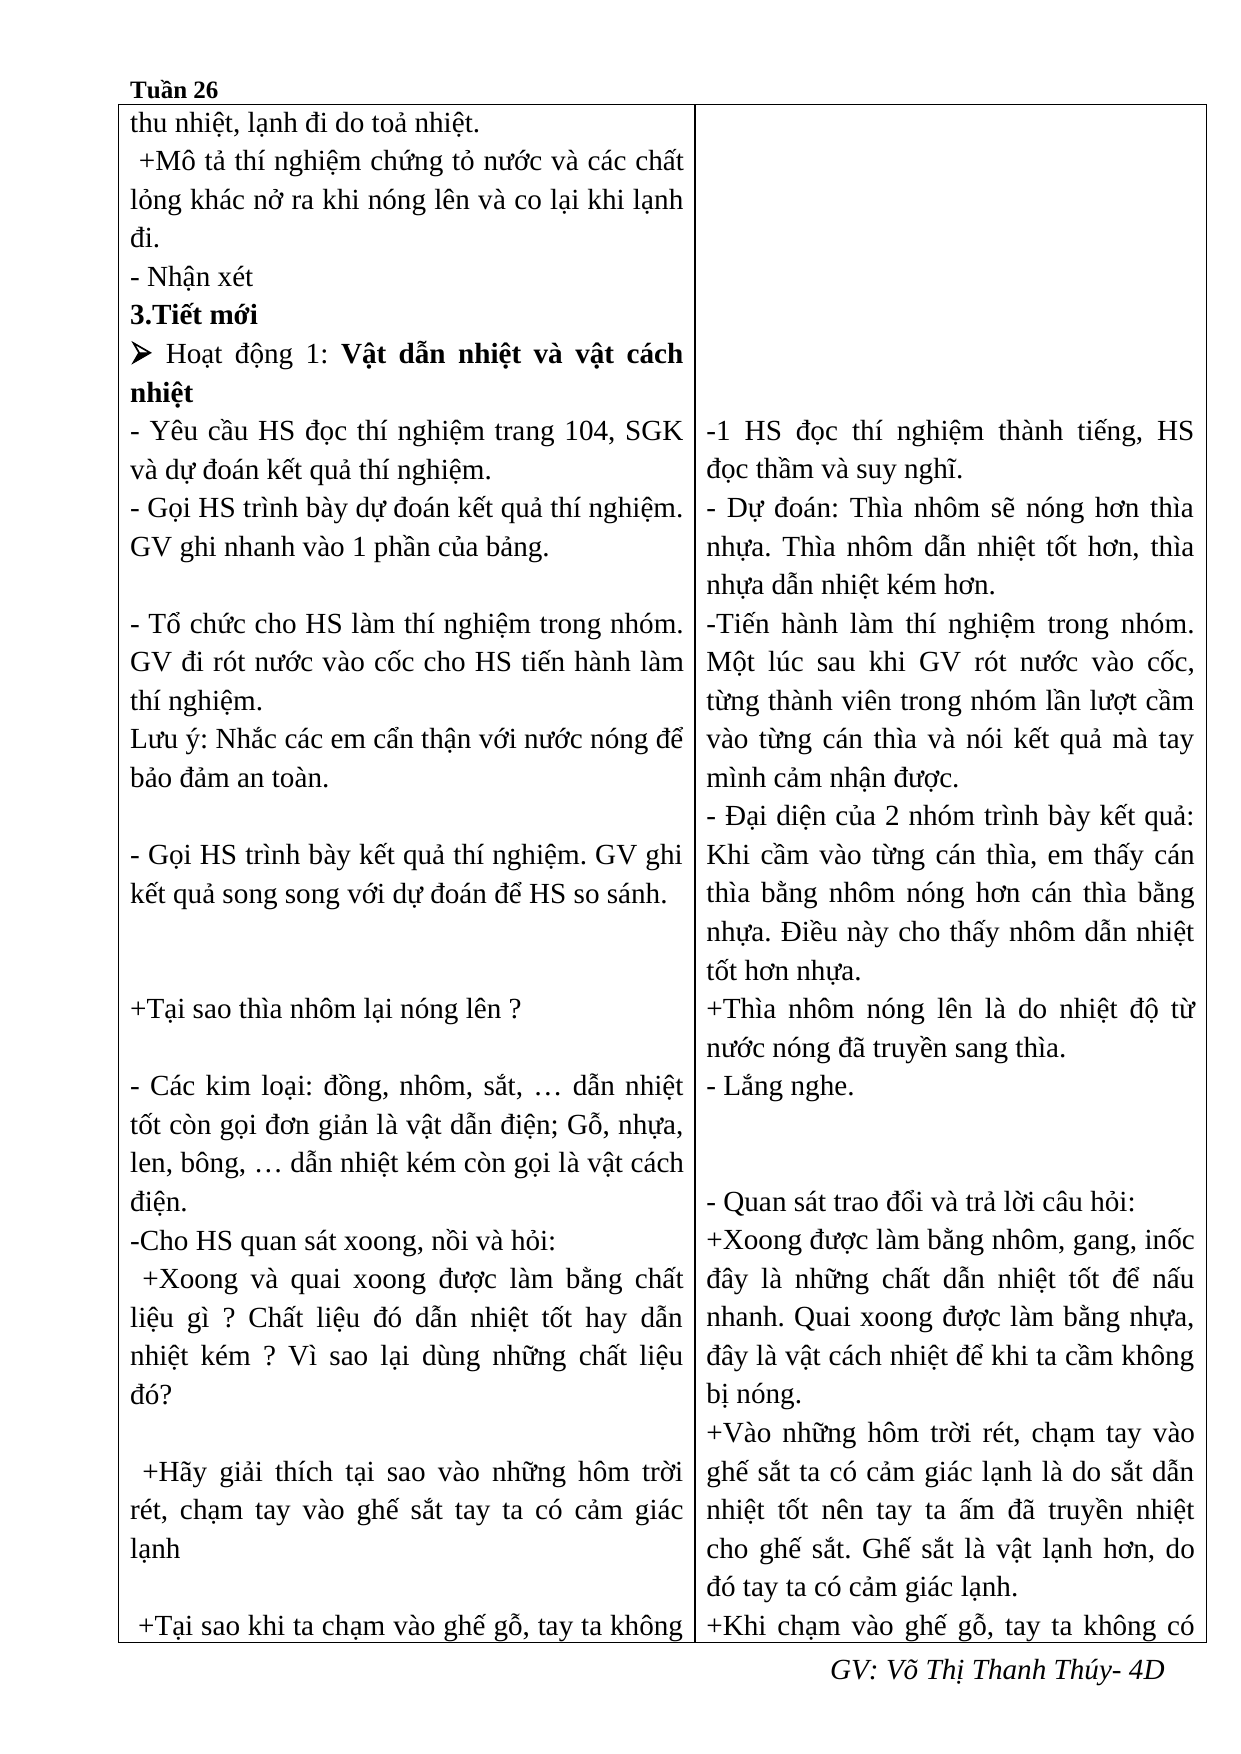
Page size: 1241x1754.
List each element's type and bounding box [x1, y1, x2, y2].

table_cell [696, 105, 1206, 1642]
table_cell [119, 105, 694, 1642]
